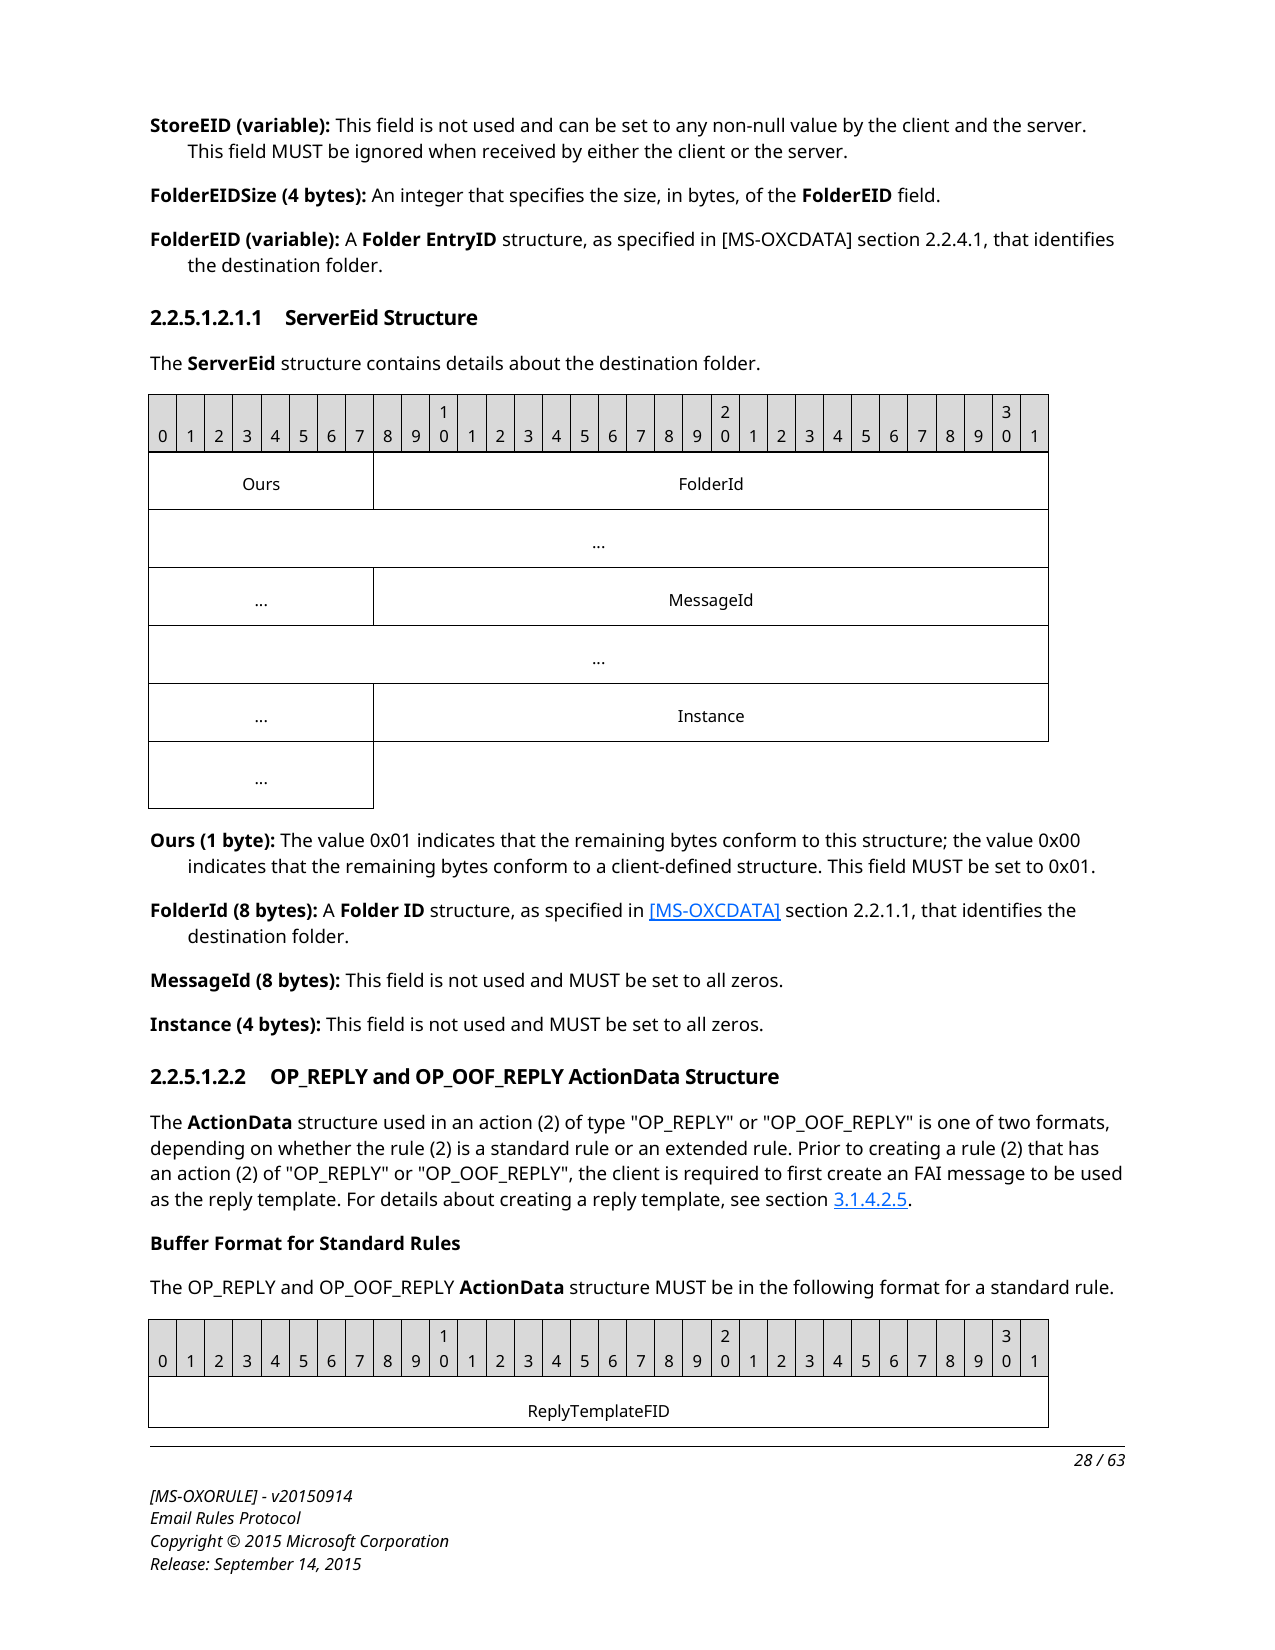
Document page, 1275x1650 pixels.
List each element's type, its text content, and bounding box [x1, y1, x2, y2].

table_header 8 [655, 395, 682, 451]
table_header 4 [262, 1320, 289, 1376]
table_header 4 [262, 395, 289, 451]
table_header 5 [852, 1320, 879, 1376]
text Instance (4 bytes): This field is not used and MUST be set to all zeros. [150, 1012, 1125, 1037]
table_header 6 [599, 395, 626, 451]
table_cell FolderId [374, 453, 1048, 509]
text FolderEID (variable): A Folder EntryID structure, as specified in [MS-OXCDATA] section 2.2.4.1, that identifies the destination folder. [150, 227, 1125, 278]
table_header 3 0 [993, 395, 1020, 451]
table_header 7 [346, 395, 373, 451]
text Ours (1 byte): The value 0x01 indicates that the remaining bytes conform to this structure; the value 0x00 indicates that the remaining bytes conform to a client-defined structure. This field MUST be set to 0x01. [150, 828, 1125, 879]
table_header 7 [908, 1320, 936, 1376]
table_header 9 [965, 1320, 992, 1376]
table_header 5 [852, 395, 879, 451]
table_header 0 [149, 395, 176, 451]
table_cell Instance [374, 684, 1048, 741]
table_header 9 [965, 395, 992, 451]
table_header 9 [683, 1320, 711, 1376]
table_header 1 0 [430, 1320, 457, 1376]
table_header 3 [233, 395, 261, 451]
table_header 8 [655, 1320, 682, 1376]
table_header 8 [374, 395, 401, 451]
table_header 6 [599, 1320, 626, 1376]
table_header 3 [796, 395, 823, 451]
table_header 2 [205, 395, 232, 451]
table_header 1 0 [430, 395, 457, 451]
table_header 3 0 [993, 1320, 1020, 1376]
table_header 3 [515, 395, 542, 451]
table_cell ... [149, 568, 373, 625]
table_header 2 0 [712, 395, 739, 451]
table_header 9 [683, 395, 711, 451]
subtitle OP_REPLY and OP_OOF_REPLY ActionData Structure [150, 1062, 1125, 1091]
table_header 6 [318, 395, 345, 451]
table_cell Ours [149, 453, 373, 509]
table_header 6 [880, 395, 907, 451]
table_header 1 [740, 1320, 767, 1376]
table_header 5 [290, 1320, 317, 1376]
table_header 2 [487, 1320, 514, 1376]
table_header 3 [796, 1320, 823, 1376]
table_header 2 [768, 1320, 795, 1376]
table_header 4 [824, 1320, 851, 1376]
table_cell ... [149, 684, 373, 741]
table_header 5 [571, 1320, 598, 1376]
text StoreEID (variable): This field is not used and can be set to any non-null value by the client and the server. This field MUST be ignored when received by either the client or the server. [150, 112, 1125, 163]
table_header 6 [880, 1320, 907, 1376]
table_header 1 [740, 395, 767, 451]
table_header 0 [149, 1320, 176, 1376]
table_header 1 [1021, 395, 1048, 451]
subtitle ServerEid Structure [150, 303, 1125, 331]
table_header 1 [458, 1320, 486, 1376]
text Buffer Format for Standard Rules [150, 1230, 1125, 1256]
table_header 8 [374, 1320, 401, 1376]
table_cell ... [149, 626, 1048, 683]
table_header 1 [177, 395, 204, 451]
table_header 7 [908, 395, 936, 451]
text The ActionData structure used in an action (2) of type "OP_REPLY" or "OP_OOF_REPLY" is one of two formats, depending on whether the rule (2) is a standard rule or an extended rule. Prior to creating a rule (2) that has an action (2) of "OP_REPLY" or "OP_OOF_REPLY", the client is required to first create an FAI message to be used as the reply template. For details about creating a reply template, see section 3.1.4.2.5. [150, 1109, 1125, 1211]
table_header 9 [402, 395, 429, 451]
table_header 8 [937, 1320, 964, 1376]
table_header 4 [824, 395, 851, 451]
text The OP_REPLY and OP_OOF_REPLY ActionData structure MUST be in the following format for a standard rule. [150, 1274, 1125, 1300]
table_cell ... [149, 742, 373, 808]
table_header 1 [458, 395, 486, 451]
text MessageId (8 bytes): This field is not used and MUST be set to all zeros. [150, 967, 1125, 993]
table_header 2 [487, 395, 514, 451]
table_header 2 0 [712, 1320, 739, 1376]
text FolderId (8 bytes): A Folder ID structure, as specified in [MS-OXCDATA] section 2.2.1.1, that identifies the destination folder. [150, 897, 1125, 948]
table_header 2 [768, 395, 795, 451]
table_header 9 [402, 1320, 429, 1376]
text FolderEIDSize (4 bytes): An integer that specifies the size, in bytes, of the FolderEID field. [150, 182, 1125, 208]
table_header 2 [205, 1320, 232, 1376]
table_header 3 [515, 1320, 542, 1376]
table_header 7 [627, 1320, 654, 1376]
table_header 7 [346, 1320, 373, 1376]
table_header 3 [233, 1320, 261, 1376]
table_header 6 [318, 1320, 345, 1376]
table_cell MessageId [374, 568, 1048, 625]
table_header 4 [543, 1320, 570, 1376]
table_header 5 [571, 395, 598, 451]
table_header 8 [937, 395, 964, 451]
table_cell ... [149, 510, 1048, 567]
table_header 7 [627, 395, 654, 451]
table_header 5 [290, 395, 317, 451]
table_header 1 [177, 1320, 204, 1376]
table_cell ReplyTemplateFID [149, 1377, 1048, 1427]
table_header 4 [543, 395, 570, 451]
text The ServerEid structure contains details about the destination folder. [150, 350, 1125, 375]
table_header 1 [1021, 1320, 1048, 1376]
